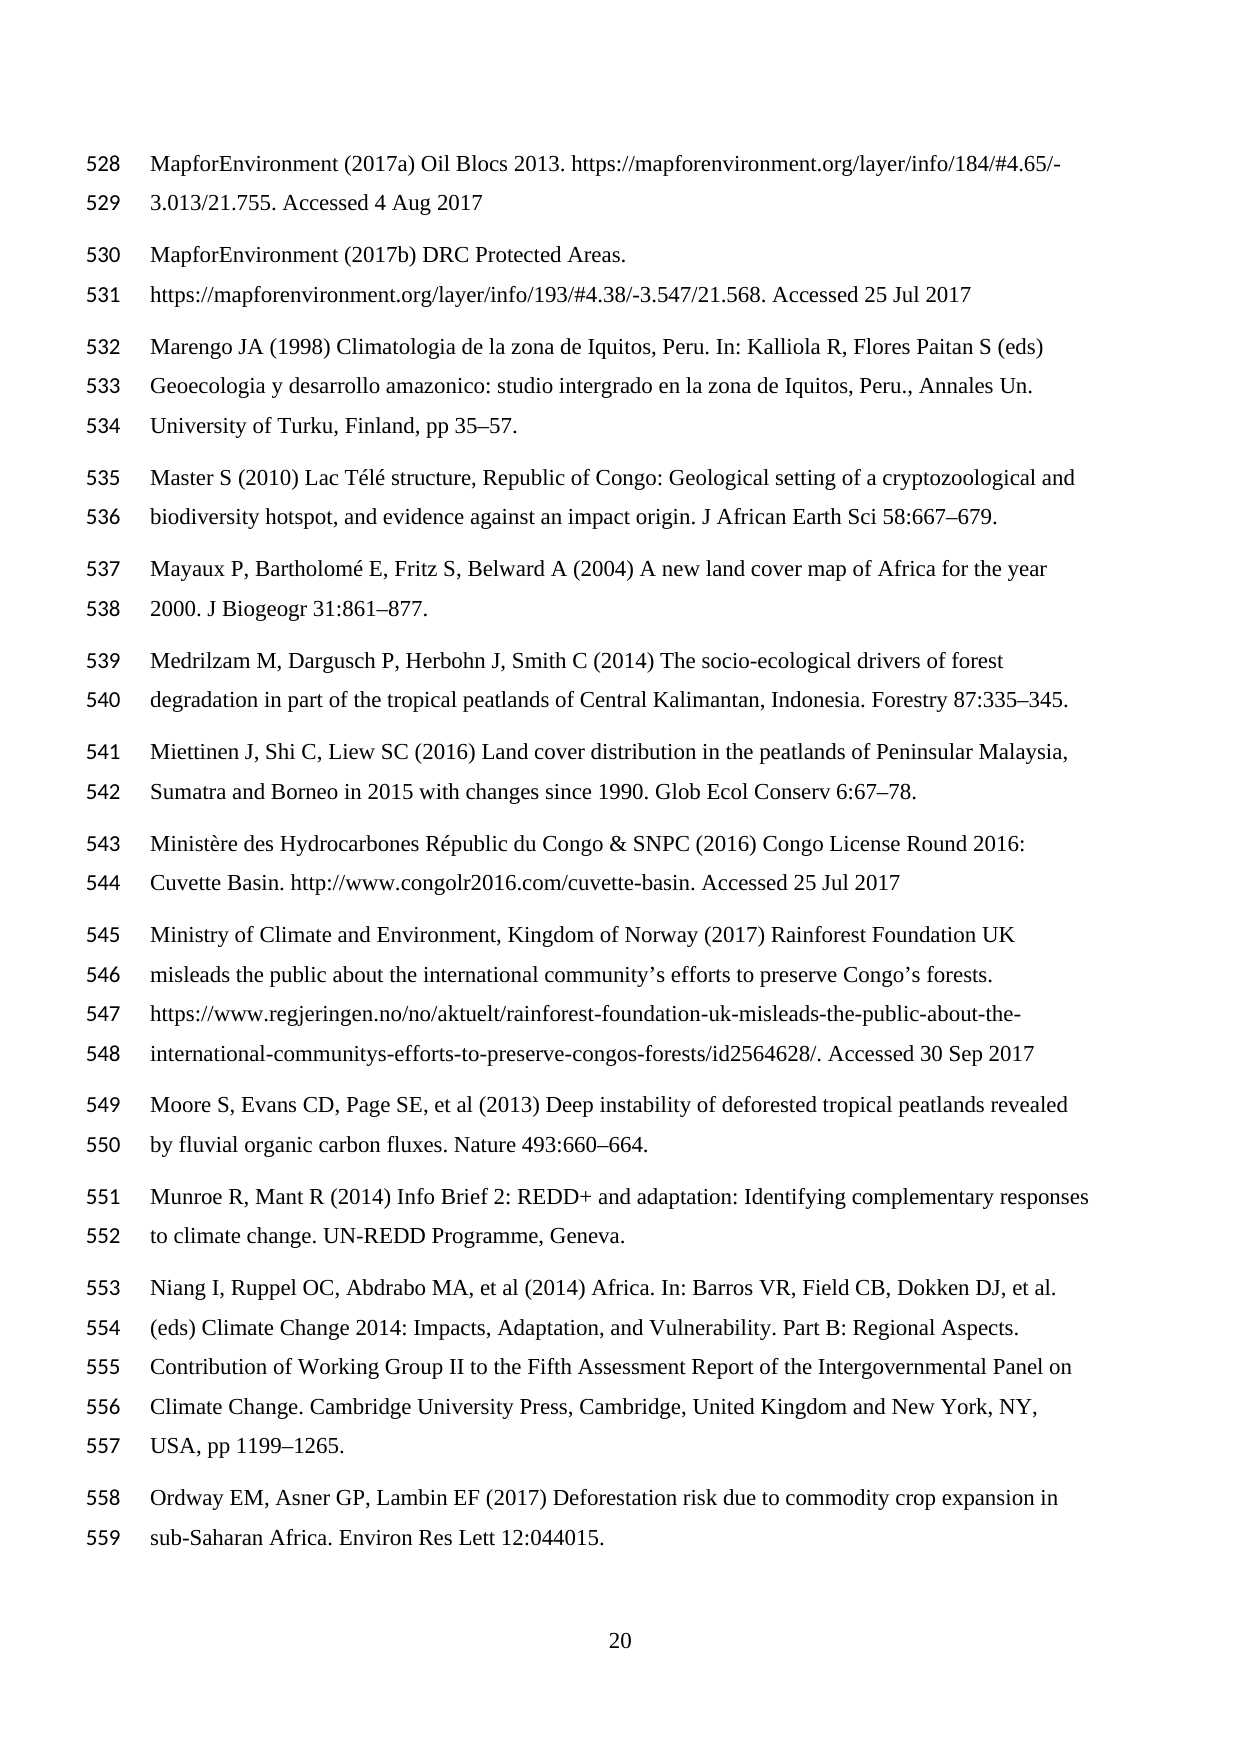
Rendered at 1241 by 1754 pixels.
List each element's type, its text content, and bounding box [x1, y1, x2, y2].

text Mayaux P, Bartholomé E, Fritz S, Belward A (2004) A new land cover map of Africa for the year 2000. J Biogeogr 31:861–877. [150, 555, 1090, 621]
text Ordway EM, Asner GP, Lambin EF (2017) Deforestation risk due to commodity crop expansion in sub-Saharan Africa. Environ Res Lett 12:044015. [150, 1484, 1090, 1550]
text Moore S, Evans CD, Page SE, et al (2013) Deep instability of deforested tropical peatlands revealed by fluvial organic carbon fluxes. Nature 493:660–664. [150, 1092, 1090, 1157]
text MapforEnvironment (2017b) DRC Protected Areas. https://mapforenvironment.org/layer/info/193/#4.38/-3.547/21.568. Accessed 25 Jul 2017 [150, 241, 1090, 307]
text Master S (2010) Lac Télé structure, Republic of Congo: Geological setting of a cryptozoological and biodiversity hotspot, and evidence against an impact origin. J African Earth Sci 58:667–679. [150, 464, 1090, 530]
text Medrilzam M, Dargusch P, Herbohn J, Smith C (2014) The socio-ecological drivers of forest degradation in part of the tropical peatlands of Central Kalimantan, Indonesia. Forestry 87:335–345. [150, 647, 1090, 713]
text MapforEnvironment (2017a) Oil Blocs 2013. https://mapforenvironment.org/layer/info/184/#4.65/-3.013/21.755. Accessed 4 Aug 2017 [150, 150, 1090, 216]
text Niang I, Ruppel OC, Abdrabo MA, et al (2014) Africa. In: Barros VR, Field CB, Dokken DJ, et al. (eds) Climate Change 2014: Impacts, Adaptation, and Vulnerability. Part B: Regional Aspects. Contribution of Working Group II to the Fifth Assessment Report of the Intergovernmental Panel on Climate Change. Cambridge University Press, Cambridge, United Kingdom and New York, NY, USA, pp 1199–1265. [150, 1274, 1090, 1459]
text Miettinen J, Shi C, Liew SC (2016) Land cover distribution in the peatlands of Peninsular Malaysia, Sumatra and Borneo in 2015 with changes since 1990. Glob Ecol Conserv 6:67–78. [150, 738, 1090, 804]
text Marengo JA (1998) Climatologia de la zona de Iquitos, Peru. In: Kalliola R, Flores Paitan S (eds) Geoecologia y desarrollo amazonico: studio intergrado en la zona de Iquitos, Peru., Annales Un. University of Turku, Finland, pp 35–57. [150, 333, 1090, 438]
text Munroe R, Mant R (2014) Info Brief 2: REDD+ and adaptation: Identifying complementary responses to climate change. UN-REDD Programme, Geneva. [150, 1183, 1090, 1249]
text Ministry of Climate and Environment, Kingdom of Norway (2017) Rainforest Foundation UK misleads the public about the international community’s efforts to preserve Congo’s forests. https://www.regjeringen.no/no/aktuelt/rainforest-foundation-uk-misleads-the-public-about-the-international-communitys-efforts-to-preserve-congos-forests/id2564628/. Accessed 30 Sep 2017 [150, 921, 1090, 1066]
text Ministère des Hydrocarbones Républic du Congo & SNPC (2016) Congo License Round 2016: Cuvette Basin. http://www.congolr2016.com/cuvette-basin. Accessed 25 Jul 2017 [150, 830, 1090, 896]
